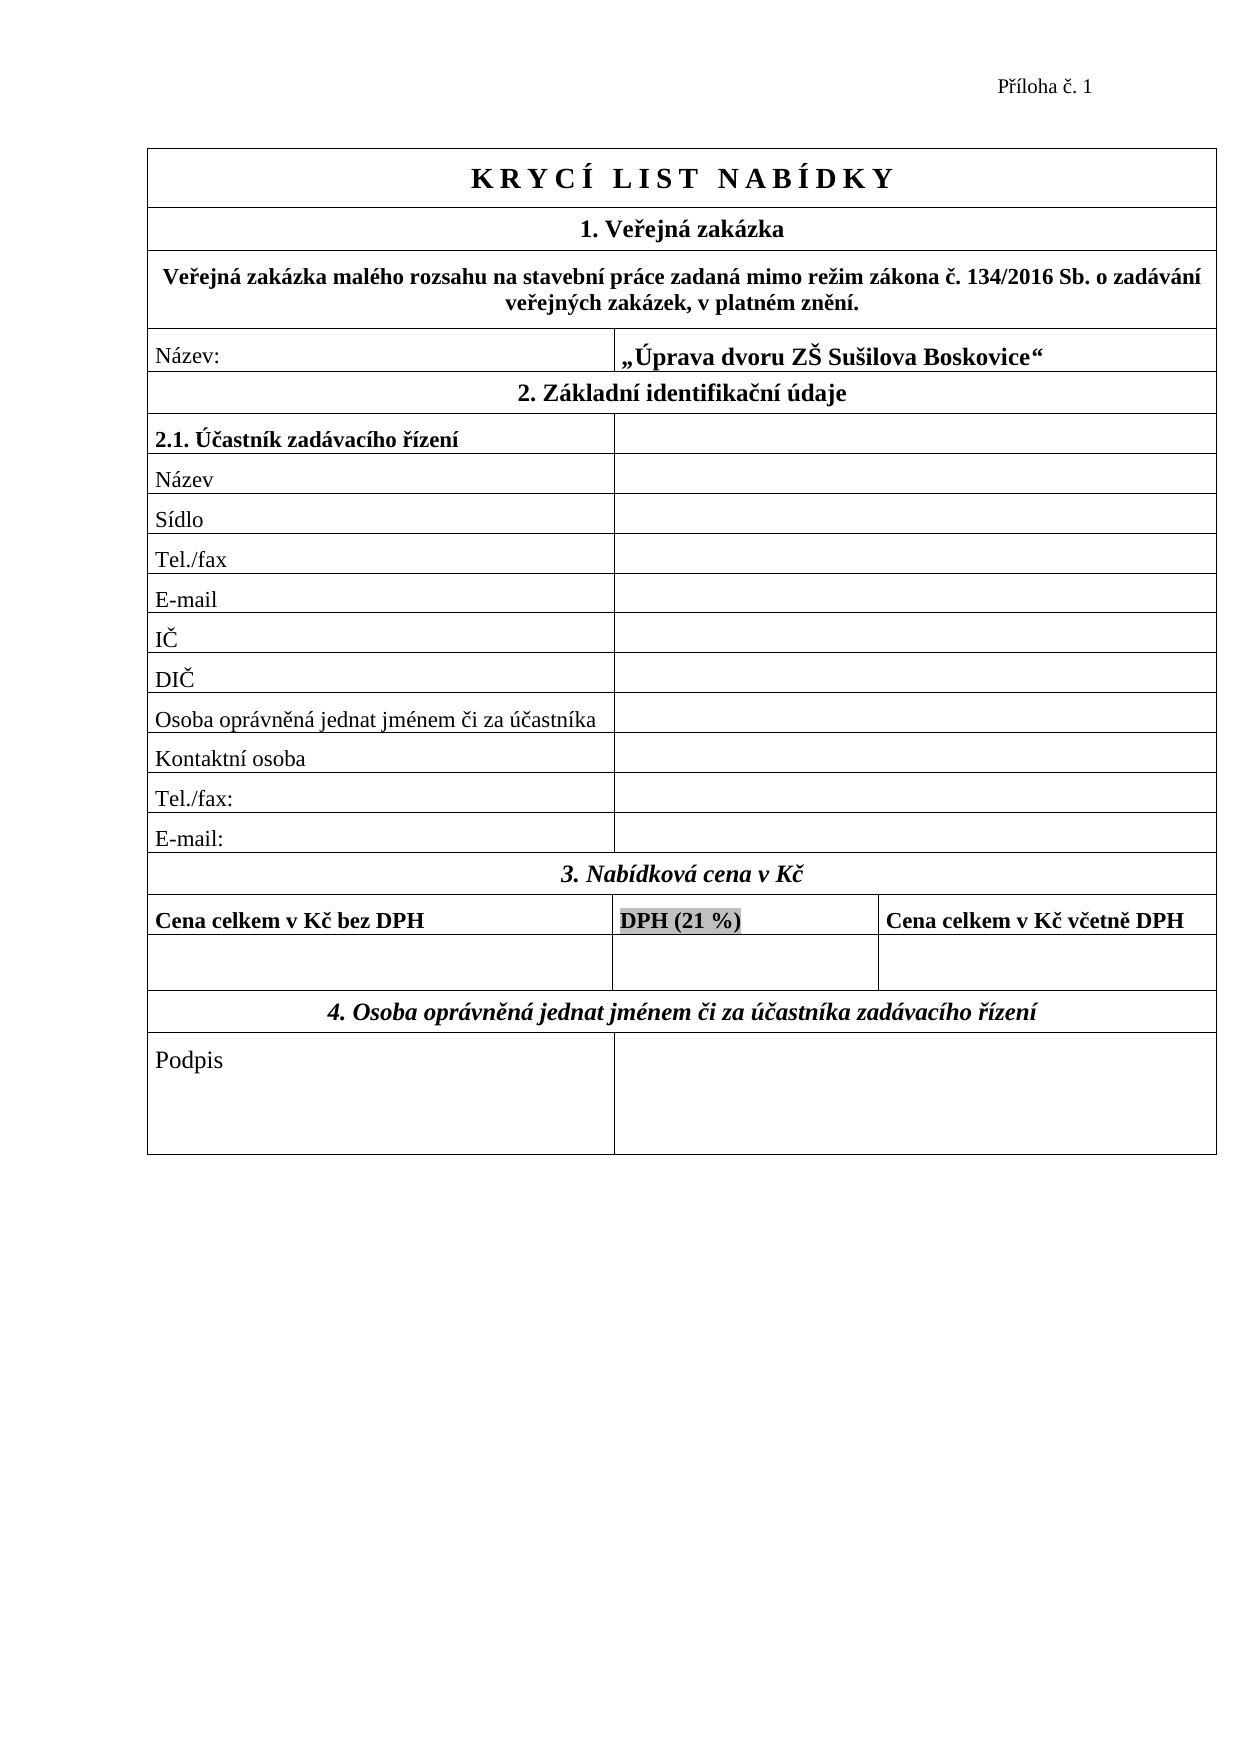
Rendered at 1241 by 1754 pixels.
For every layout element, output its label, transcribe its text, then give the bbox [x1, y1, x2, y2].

table_cell DPH (21 %) [613, 895, 878, 934]
table_cell E-mail: [148, 813, 614, 852]
table_header KRYCÍ LIST NABÍDKY [148, 149, 1216, 207]
table_cell [615, 773, 1216, 812]
table_cell Podpis [148, 1033, 614, 1154]
table_cell IČ [148, 613, 614, 652]
table_cell [615, 813, 1216, 852]
table_cell Sídlo [148, 494, 614, 532]
table_cell Osoba oprávněná jednat jménem či za účastníka [148, 693, 614, 732]
table_cell [615, 693, 1216, 732]
table_cell Kontaktní osoba [148, 733, 614, 772]
table_cell „Úprava dvoru ZŠ Sušilova Boskovice“ [615, 329, 1216, 371]
table_cell 1. Veřejná zakázka [148, 208, 1216, 249]
table_cell [615, 1033, 1216, 1154]
table_cell [615, 613, 1216, 652]
table_cell [615, 454, 1216, 493]
table_cell Veřejná zakázka malého rozsahu na stavební práce zadaná mimo režim zákona č. 134/2016 Sb. o zadávání veřejných zakázek, v platném znění. [148, 251, 1216, 328]
table_cell [615, 534, 1216, 572]
table_cell [613, 935, 878, 990]
table_cell Název [148, 454, 614, 493]
table_cell [615, 494, 1216, 532]
table_cell [615, 733, 1216, 772]
table_cell DIČ [148, 653, 614, 692]
table_cell 3. Nabídková cena v Kč [148, 853, 1216, 894]
table_cell 2.1. Účastník zadávacího řízení [148, 414, 614, 453]
table_cell [879, 935, 1216, 990]
table_cell Tel./fax [148, 534, 614, 572]
table_cell [615, 574, 1216, 612]
table_cell Cena celkem v Kč bez DPH [148, 895, 612, 934]
table_cell [148, 935, 612, 990]
table_cell [615, 414, 1216, 453]
table_cell 2. Základní identifikační údaje [148, 372, 1216, 413]
table_cell Tel./fax: [148, 773, 614, 812]
table_cell 4. Osoba oprávněná jednat jménem či za účastníka zadávacího řízení [148, 991, 1216, 1032]
table_cell Cena celkem v Kč včetně DPH [879, 895, 1216, 934]
table_cell E-mail [148, 574, 614, 612]
table_cell Název: [148, 329, 614, 371]
table_cell [615, 653, 1216, 692]
